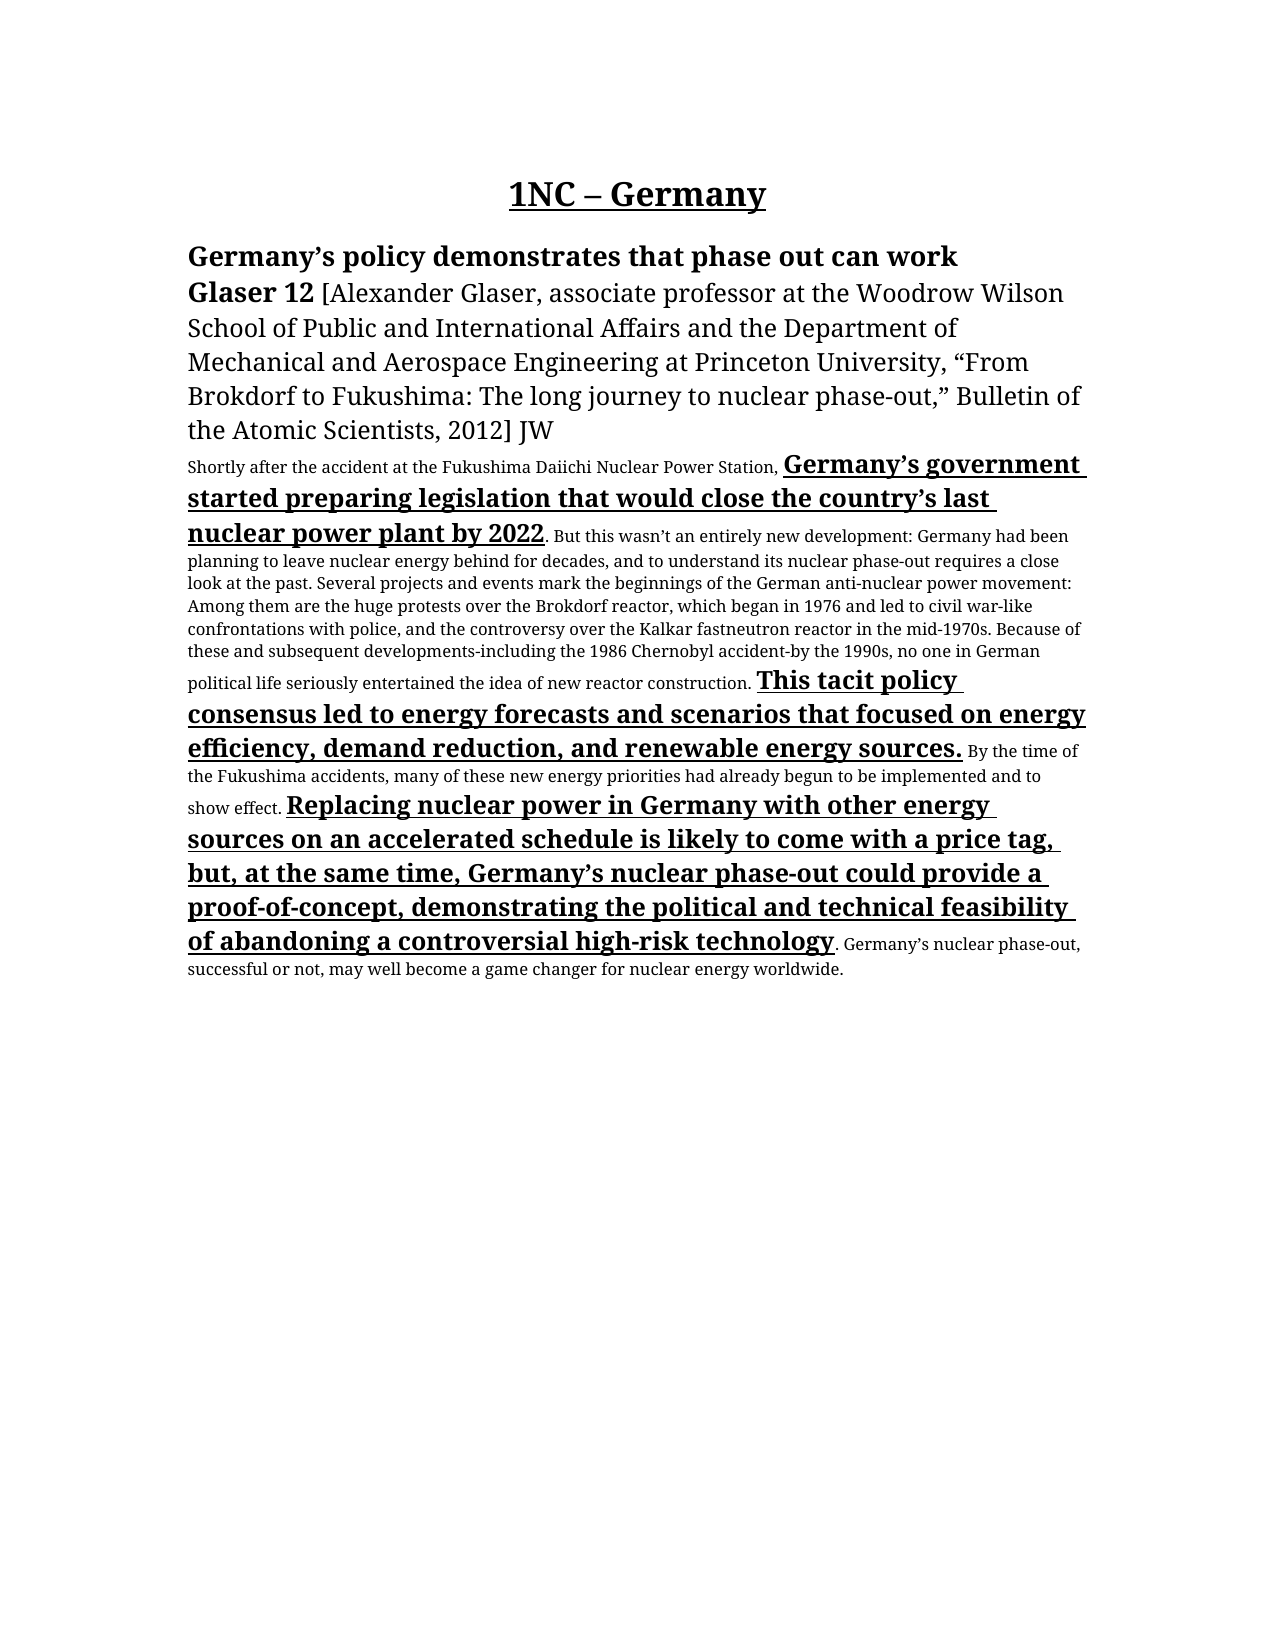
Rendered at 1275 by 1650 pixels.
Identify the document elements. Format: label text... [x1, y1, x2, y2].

subtitle 1NC – Germany [187, 171, 1087, 216]
text Shortly after the accident at the Fukushima Daiichi Nuclear Power Station, Germany’s government started preparing legislation that would close the country’s last nuclear power plant by 2022. But this wasn’t an entirely new development: Germany had been planning to leave nuclear energy behind for decades, and to understand its nuclear phase-out requires a close look at the past. Several projects and events mark the beginnings of the German anti-nuclear power movement: Among them are the huge protests over the Brokdorf reactor, which began in 1976 and led to civil war-like confrontations with police, and the controversy over the Kalkar fastneutron reactor in the mid-1970s. Because of these and subsequent developments-including the 1986 Chernobyl accident-by the 1990s, no one in German political life seriously entertained the idea of new reactor construction. This tacit policy consensus led to energy forecasts and scenarios that focused on energy efficiency, demand reduction, and renewable energy sources. By the time of the Fukushima accidents, many of these new energy priorities had already begun to be implemented and to show effect. Replacing nuclear power in Germany with other energy sources on an accelerated schedule is likely to come with a price tag, but, at the same time, Germany’s nuclear phase-out could provide a proof-of-concept, demonstrating the political and technical feasibility of abandoning a controversial high-risk technology. Germany’s nuclear phase-out, successful or not, may well become a game changer for nuclear energy worldwide. [187, 447, 1087, 981]
subtitle Germany’s policy demonstrates that phase out can work [187, 237, 1087, 274]
text Glaser 12 [Alexander Glaser, associate professor at the Woodrow Wilson School of Public and International Affairs and the Department of Mechanical and Aerospace Engineering at Princeton University, “From Brokdorf to Fukushima: The long journey to nuclear phase-out,” Bulletin of the Atomic Scientists, 2012] JW [187, 274, 1087, 447]
